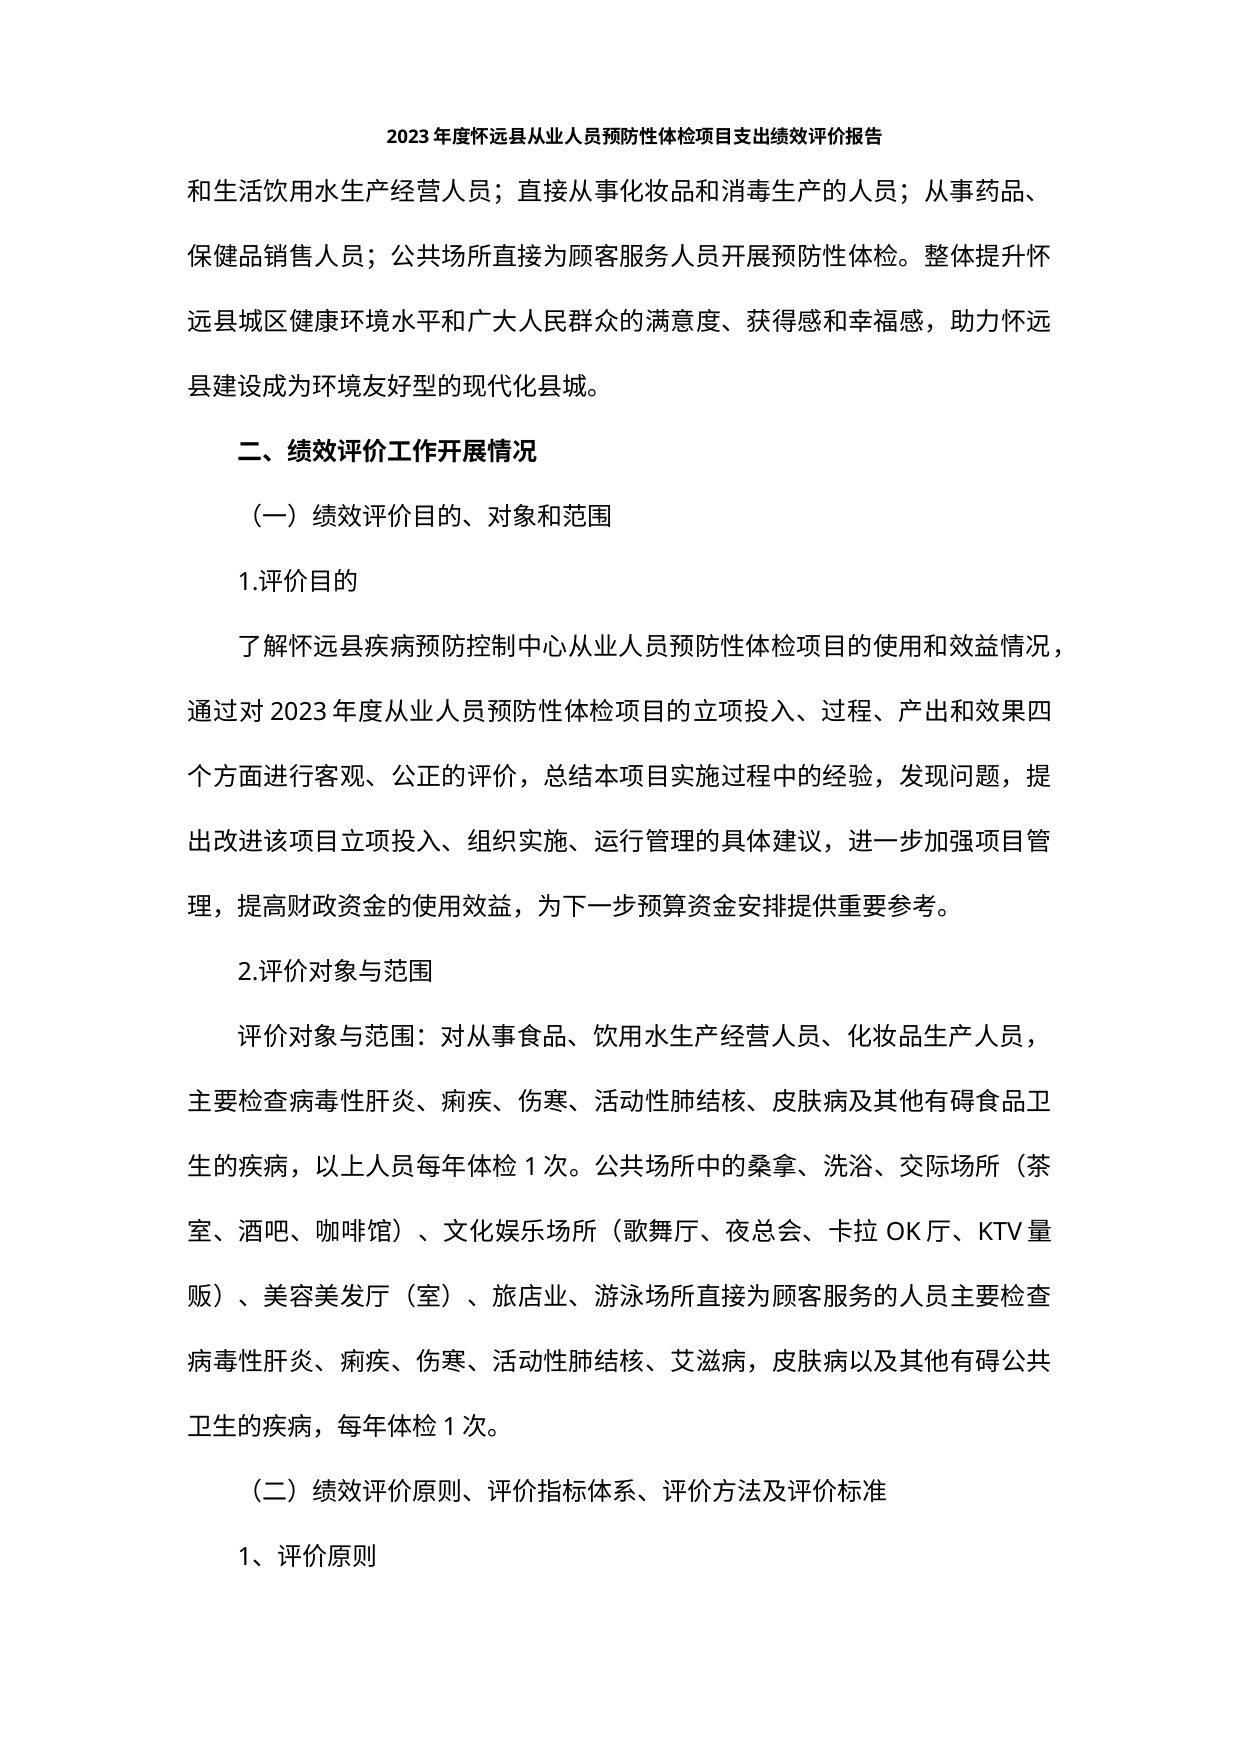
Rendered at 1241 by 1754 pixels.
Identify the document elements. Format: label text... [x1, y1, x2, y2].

text 2.评价对象与范围 [187, 937, 1053, 1002]
text 1.评价目的 [187, 547, 1053, 612]
text （二）绩效评价原则、评价指标体系、评价方法及评价标准 [187, 1457, 1053, 1522]
text 了解怀远县疾病预防控制中心从业人员预防性体检项目的使用和效益情况，通过对2023年度从业人员预防性体检项目的立项投入、过程、产出和效果四个方面进行客观、公正的评价，总结本项目实施过程中的经验，发现问题，提出改进该项目立项投入、组织实施、运行管理的具体建议，进一步加强项目管理，提高财政资金的使用效益，为下一步预算资金安排提供重要参考。 [187, 612, 1053, 937]
text 1、评价原则 [187, 1522, 1053, 1587]
text 评价对象与范围：对从事食品、饮用水生产经营人员、化妆品生产人员，主要检查病毒性肝炎、痢疾、伤寒、活动性肺结核、皮肤病及其他有碍食品卫生的疾病，以上人员每年体检1次。公共场所中的桑拿、洗浴、交际场所（茶室、酒吧、咖啡馆）、文化娱乐场所（歌舞厅、夜总会、卡拉OK厅、KTV量贩）、美容美发厅（室）、旅店业、游泳场所直接为顾客服务的人员主要检查病毒性肝炎、痢疾、伤寒、活动性肺结核、艾滋病，皮肤病以及其他有碍公共卫生的疾病，每年体检1次。 [187, 1002, 1053, 1457]
text 二、绩效评价工作开展情况 [187, 417, 1053, 482]
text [187, 157, 1053, 417]
text （一）绩效评价目的、对象和范围 [187, 482, 1053, 547]
